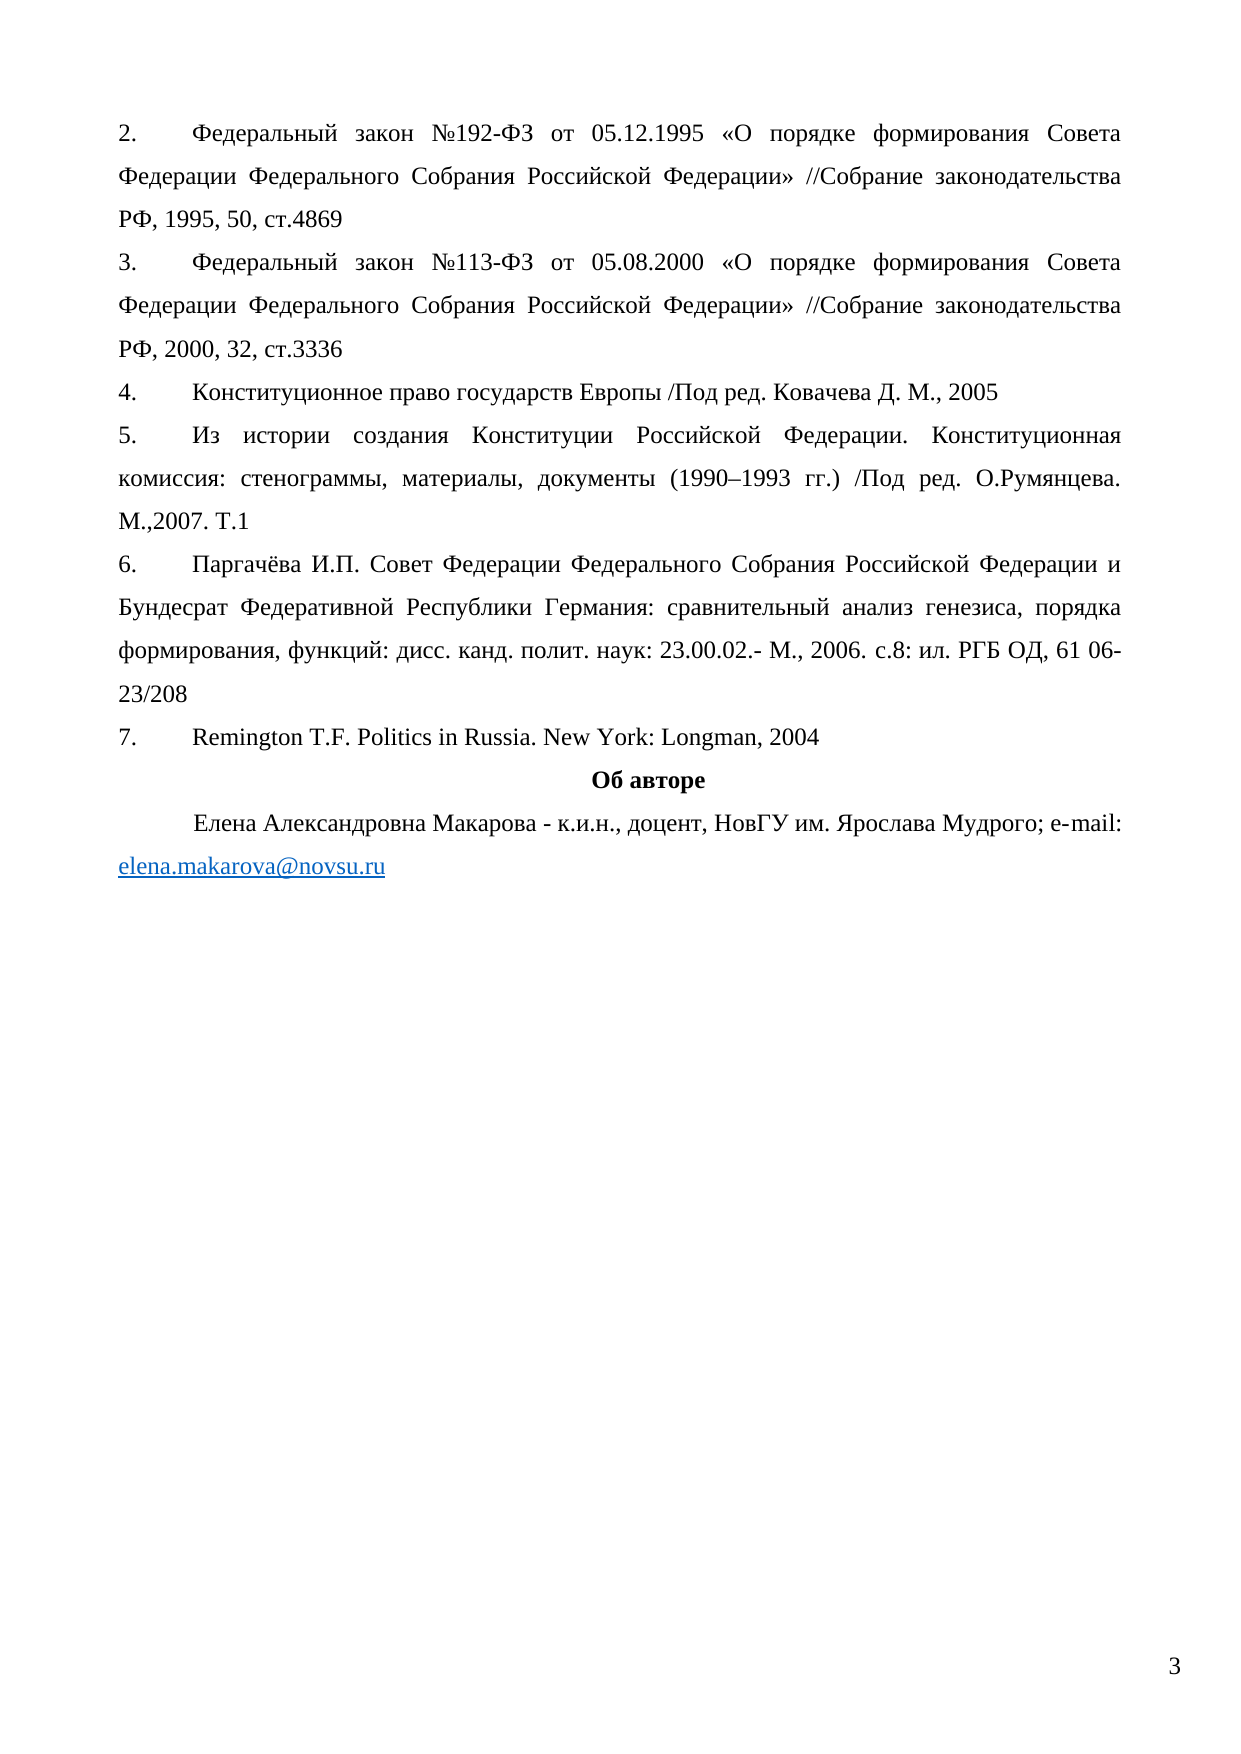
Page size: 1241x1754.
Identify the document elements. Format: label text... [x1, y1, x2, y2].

text Об авторе [118, 765, 1122, 794]
text Елена Александровна Макарова - к.и.н., доцент, НовГУ им. Ярослава Мудрого; е-mail: elena.makarova@novsu.ru [118, 808, 1122, 880]
list Федеральный закон №192-ФЗ от 05.12.1995 «О порядке формирования Совета Федерации Федерального Собрания Российской Федерации» //Собрание законодательства РФ, 1995, 50, ст.4869 [118, 118, 1122, 233]
list Федеральный закон №113-ФЗ от 05.08.2000 «О порядке формирования Совета Федерации Федерального Собрания Российской Федерации» //Собрание законодательства РФ, 2000, 32, ст.3336 [118, 247, 1122, 362]
list Паргачёва И.П. Совет Федерации Федерального Собрания Российской Федерации и Бундесрат Федеративной Республики Германия: сравнительный анализ генезиса, порядка формирования, функций: дисс. канд. полит. наук: 23.00.02.- М., 2006. c.8: ил. РГБ ОД, 61 06-23/208 [118, 549, 1122, 707]
list Конституционное право государств Европы /Под ред. Ковачева Д. М., 2005 [118, 377, 1122, 406]
list Remington T.F. Politics in Russia. New York: Longman, 2004 [118, 722, 1122, 751]
list Из истории создания Конституции Российской Федерации. Конституционная комиссия: стенограммы, материалы, документы (1990–1993 гг.) /Под ред. О.Румянцева. М.,2007. Т.1 [118, 420, 1122, 535]
